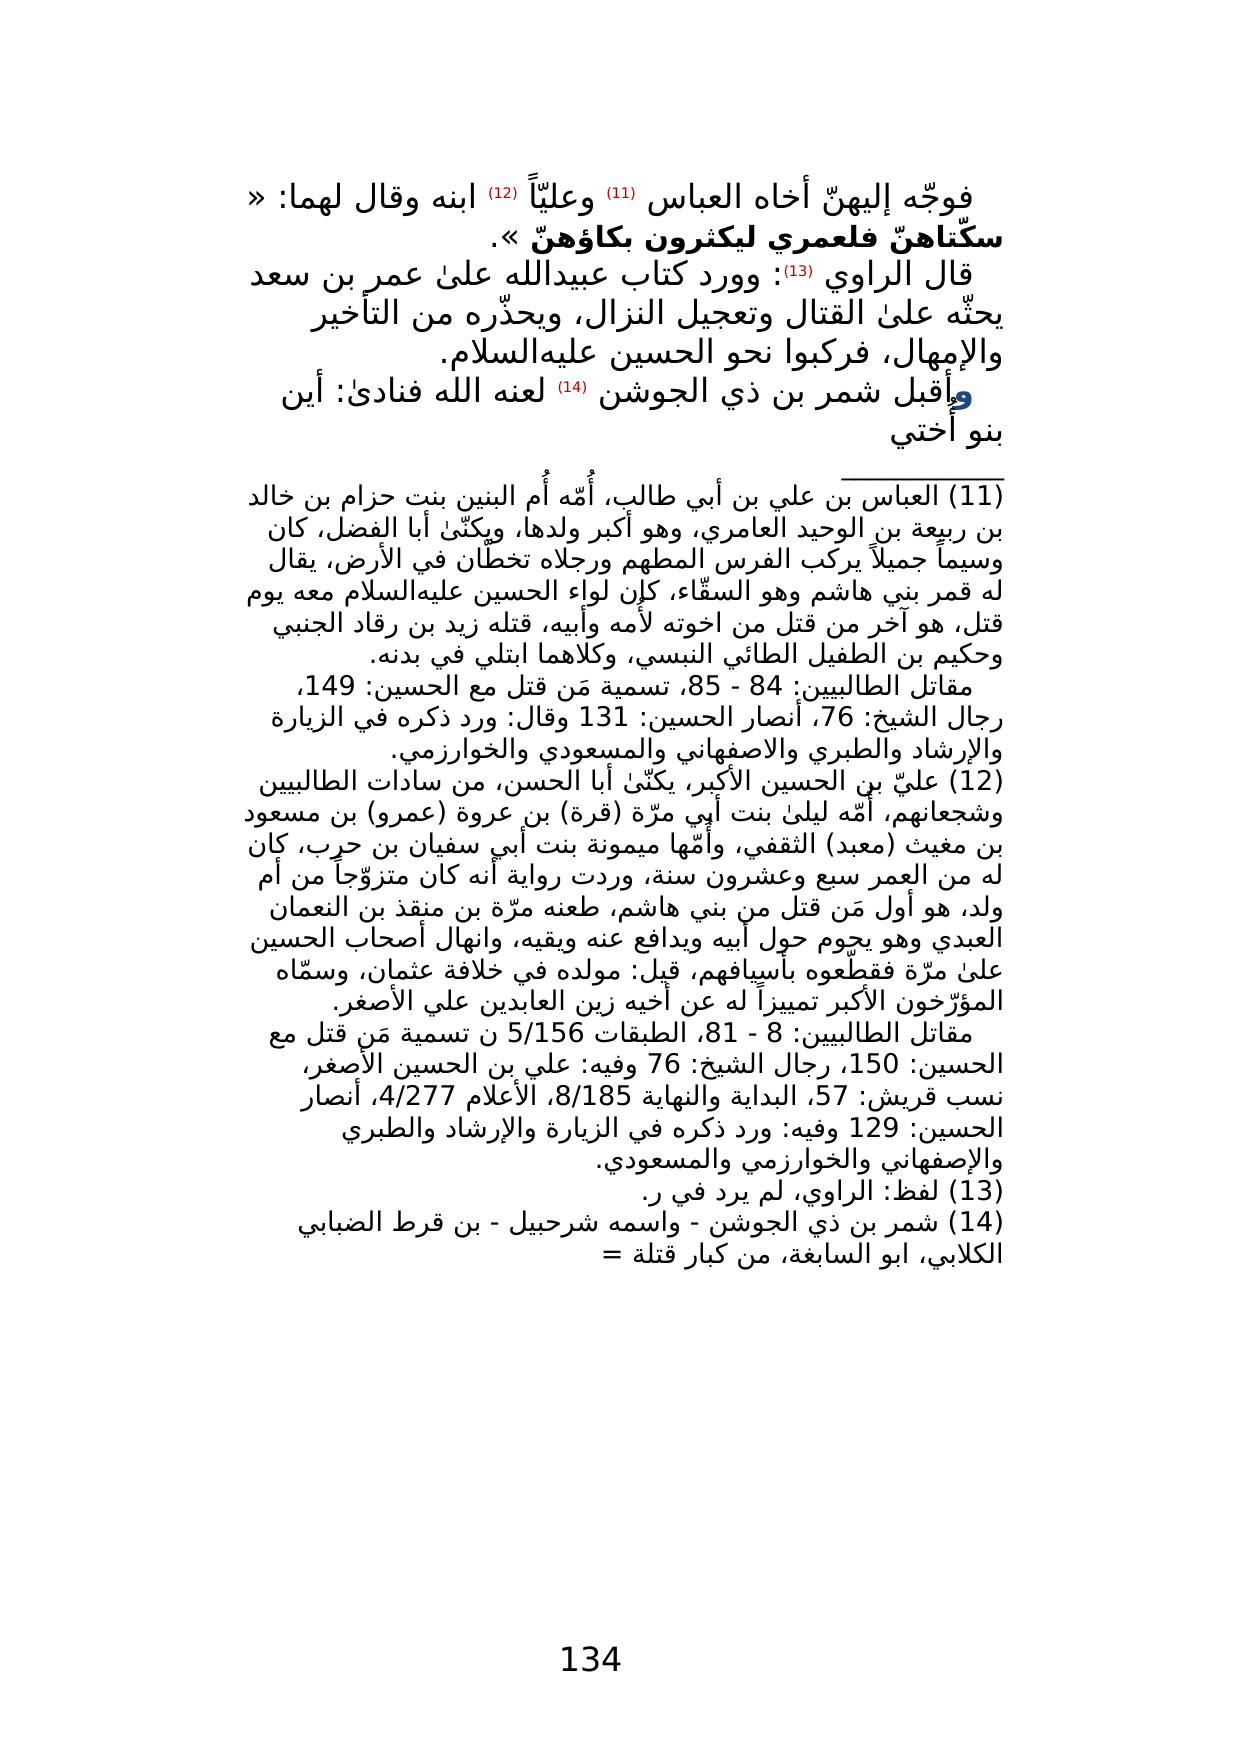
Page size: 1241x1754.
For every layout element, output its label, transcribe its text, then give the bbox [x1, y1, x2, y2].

text ____________ [236, 449, 1004, 481]
text (12) عليّ بن الحسين الأكبر، يكنّىٰ أبا الحسن، من سادات الطالبيين وشجعانهم، أُمّه ليلىٰ بنت أبي مرّة (قرة) بن عروة (عمرو) بن مسعود بن مغيث (معبد) الثقفي، وأُمّها ميمونة بنت أبي سفيان بن حرب، كان له من العمر سبع وعشرون سنة، وردت رواية أنه كان متزوّجاً من أم ولد، هو أول مَن قتل من بني هاشم، طعنه مرّة بن منقذ بن النعمان العبدي وهو يحوم حول أبيه ويدافع عنه ويقيه، وانهال أصحاب الحسين علىٰ مرّة فقطّعوه بأسيافهم، قيل: مولده في خلافة عثمان، وسمّاه المؤرّخون الأكبر تمييزاً له عن أخيه زين العابدين علي الأصغر. [236, 765, 1004, 1017]
text (11) العباس بن علي بن أبي طالب، أُمّه أُم البنين بنت حزام بن خالد بن ربيعة بن الوحيد العامري، وهو أكبر ولدها، ويكنّىٰ أبا الفضل، كان وسيماً جميلاً يركب الفرس المطهم ورجلاه تخطّان في الأرض، يقال له قمر بني هاشم وهو السقّاء، كان لواء الحسين عليه‌السلام معه يوم قتل، هو آخر من قتل من اخوته لأُمه وأبيه، قتله زيد بن رقاد الجنبي وحكيم بن الطفيل الطائي النبسي، وكلاهما ابتلي في بدنه. [236, 481, 1004, 670]
text مقاتل الطالبيين: 8 - 81، الطبقات 5/156 ن تسمية مَن قتل مع الحسين: 150، رجال الشيخ: 76 وفيه: علي بن الحسين الأصغر، نسب قريش: 57، البداية والنهاية 8/185، الأعلام 4/277، أنصار الحسين: 129 وفيه: ورد ذكره في الزيارة والإرشاد والطبري والإصفهاني والخوارزمي والمسعودي. [236, 1017, 1004, 1175]
text فوجّه إليهنّ أخاه العباس (11) وعليّاً (12) ابنه وقال لهما: « سكّتاهنّ فلعمري ليكثرون بكاؤهنّ ». [236, 177, 1004, 255]
text (13) لفظ: الراوي، لم يرد في ر. [236, 1175, 1004, 1207]
text قال الراوي (13): وورد كتاب عبيدالله علىٰ عمر بن سعد يحثّه علىٰ القتال وتعجيل النزال، ويحذّره من التأخير والإمهال، فركبوا نحو الحسين عليه‌السلام. [236, 255, 1004, 371]
text وأقبل شمر بن ذي الجوشن (14) لعنه الله فنادىٰ: أين بنو أُختي [236, 371, 1004, 449]
text مقاتل الطالبيين: 84 - 85، تسمية مَن قتل مع الحسين: 149، رجال الشيخ: 76، أنصار الحسين: 131 وقال: ورد ذكره في الزيارة والإرشاد والطبري والاصفهاني والمسعودي والخوارزمي. [236, 670, 1004, 765]
text (14) شمر بن ذي الجوشن - واسمه شرحبيل - بن قرط الضبابي الكلابي، ابو السابغة، من كبار قتلة = [236, 1207, 1004, 1270]
